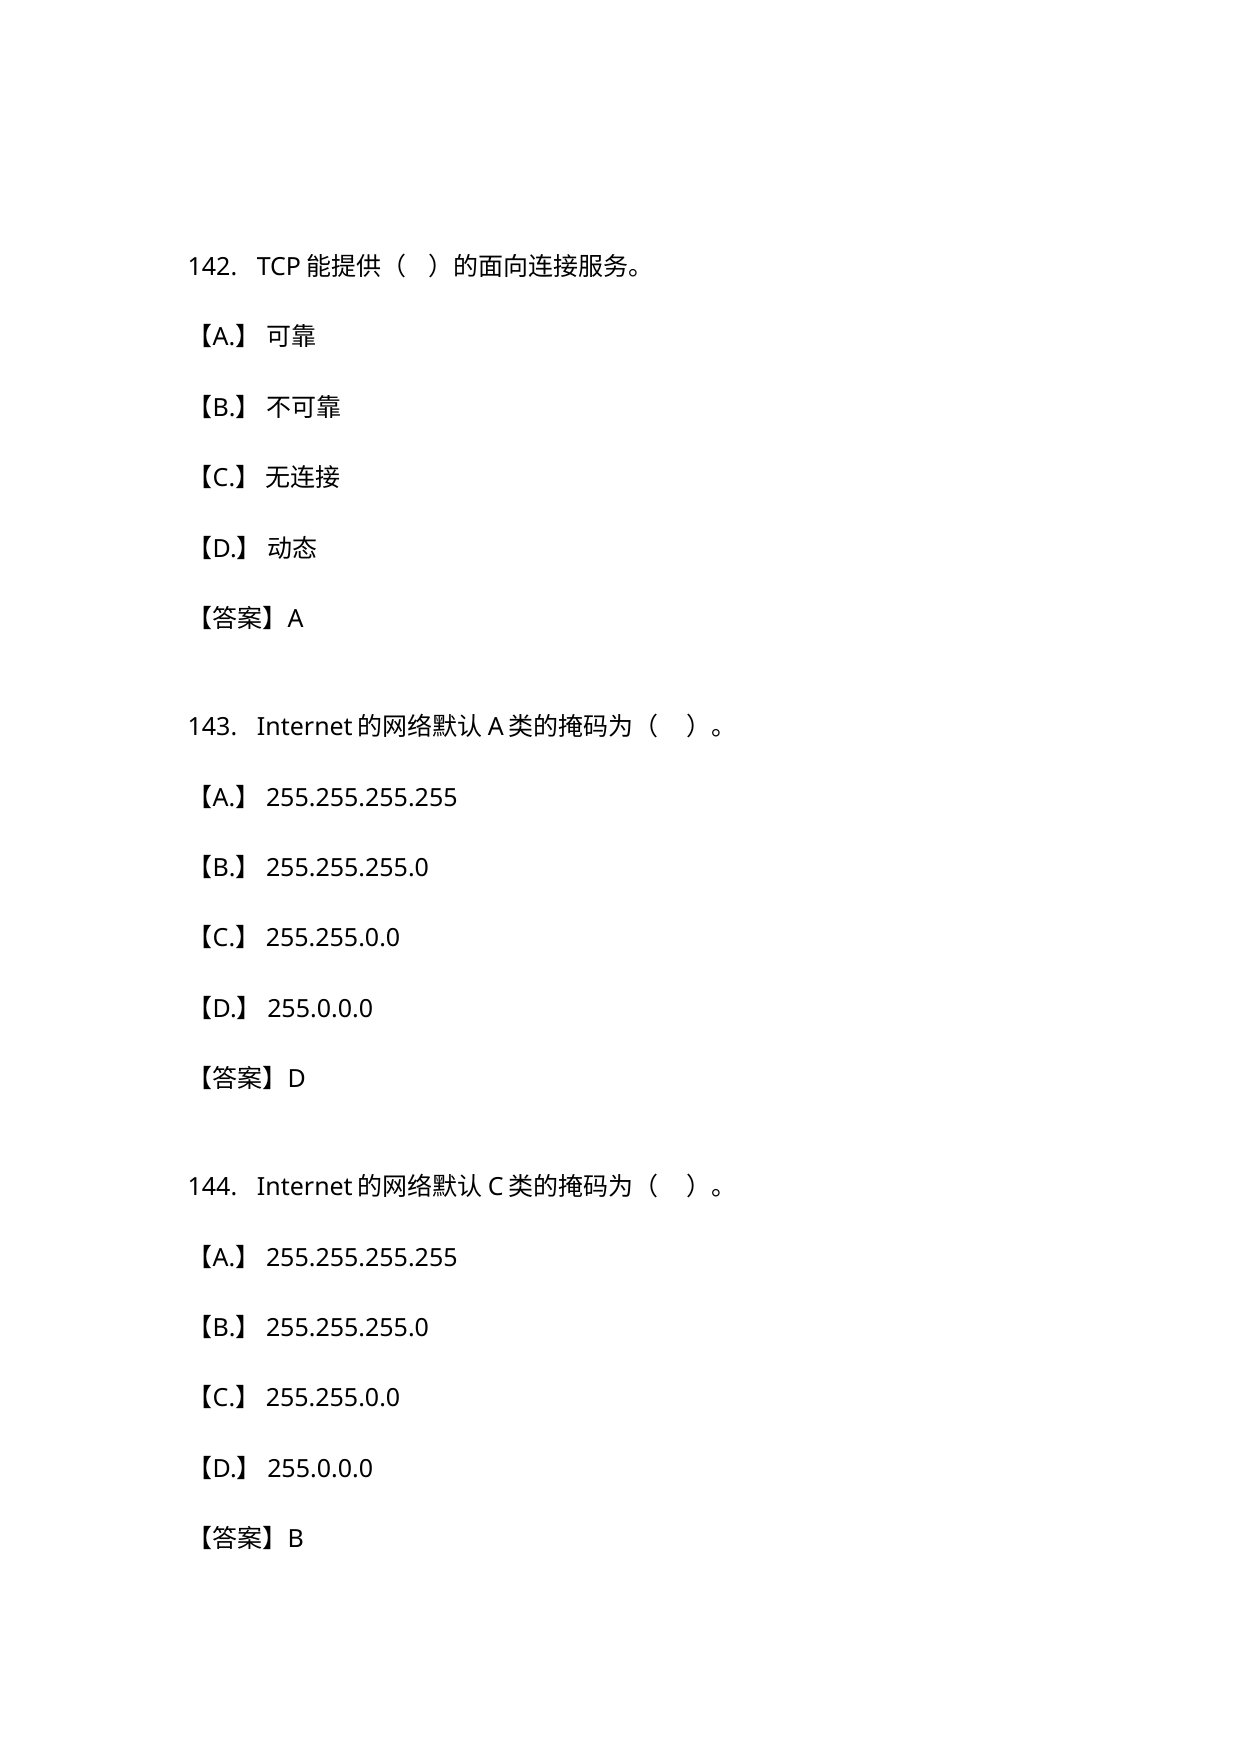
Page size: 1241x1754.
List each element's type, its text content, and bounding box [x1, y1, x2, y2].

text 【D.】 255.0.0.0 [187, 974, 1053, 1039]
text 【A.】 可靠 [187, 302, 1053, 367]
text 【答案】D [187, 1044, 1053, 1109]
text 【A.】 255.255.255.255 [187, 1223, 1053, 1288]
text 【B.】 不可靠 [187, 373, 1053, 438]
list Internet的网络默认A类的掩码为（ ）。 [187, 692, 1053, 757]
text 【C.】 255.255.0.0 [187, 1363, 1053, 1428]
text 【C.】 255.255.0.0 [187, 903, 1053, 968]
text 【B.】 255.255.255.0 [187, 1293, 1053, 1358]
text 【D.】 255.0.0.0 [187, 1434, 1053, 1499]
text 【答案】B [187, 1504, 1053, 1569]
list Internet的网络默认C类的掩码为（ ）。 [187, 1152, 1053, 1217]
list TCP能提供（ ）的面向连接服务。 [187, 232, 1053, 297]
text 【答案】A [187, 584, 1053, 649]
text 【C.】 无连接 [187, 443, 1053, 508]
text 【D.】 动态 [187, 514, 1053, 579]
text 【A.】 255.255.255.255 [187, 763, 1053, 828]
text 【B.】 255.255.255.0 [187, 833, 1053, 898]
